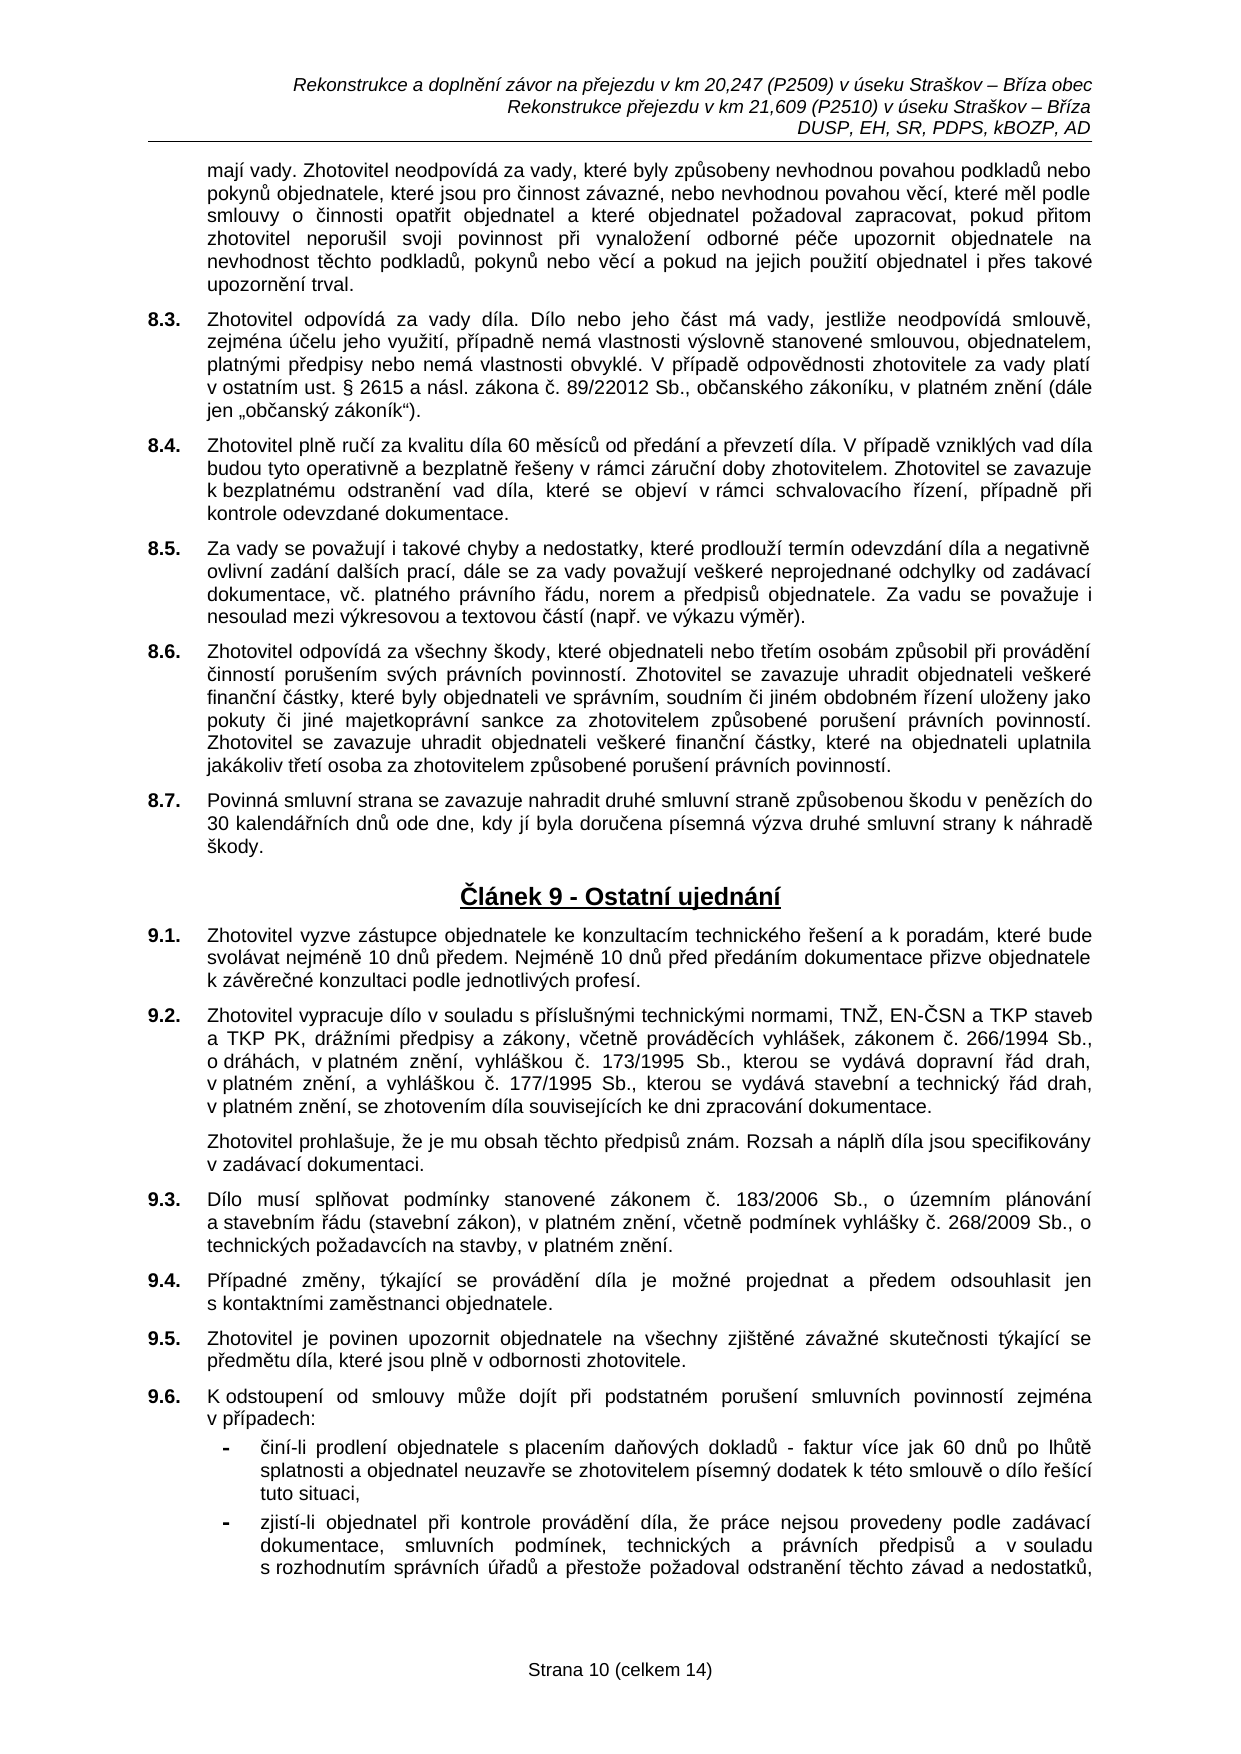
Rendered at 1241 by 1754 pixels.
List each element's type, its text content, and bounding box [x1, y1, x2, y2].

text 9.4. Případné změny, týkající se provádění díla je možné projednat a předem odsouhlasit jen s kontaktními zaměstnanci objednatele. [148, 1269, 1092, 1314]
text 8.4. Zhotovitel plně ručí za kvalitu díla 60 měsíců od předání a převzetí díla. V případě vzniklých vad díla budou tyto operativně a bezplatně řešeny v rámci záruční doby zhotovitelem. Zhotovitel se zavazuje k bezplatnému odstranění vad díla, které se objeví v rámci schvalovacího řízení, případně při kontrole odevzdané dokumentace. [148, 434, 1092, 524]
subtitle Článek 9 - Ostatní ujednání [148, 882, 1092, 911]
text 9.5. Zhotovitel je povinen upozornit objednatele na všechny zjištěné závažné skutečnosti týkající se předmětu díla, které jsou plně v odbornosti zhotovitele. [148, 1327, 1092, 1372]
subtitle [148, 159, 1092, 295]
text 9.6. K odstoupení od smlouvy může dojít při podstatném porušení smluvních povinností zejména v případech: [148, 1384, 1092, 1430]
text 8.5. Za vady se považují i takové chyby a nedostatky, které prodlouží termín odevzdání díla a negativně ovlivní zadání dalších prací, dále se za vady považují veškeré neprojednané odchylky od zadávací dokumentace, vč. platného právního řádu, norem a předpisů objednatele. Za vadu se považuje i nesoulad mezi výkresovou a textovou částí (např. ve výkazu výměr). [148, 537, 1092, 628]
text 9.3. Dílo musí splňovat podmínky stanovené zákonem č. 183/2006 Sb., o územním plánování a stavebním řádu (stavební zákon), v platném znění, včetně podmínek vyhlášky č. 268/2009 Sb., o technických požadavcích na stavby, v platném znění. [148, 1188, 1092, 1256]
subtitle Povinná smluvní strana se zavazuje nahradit druhé smluvní straně způsobenou škodu v penězích do 30 kalendářních dnů ode dne, kdy jí byla doručena písemná výzva druhé smluvní strany k náhradě škody. [148, 789, 1092, 857]
text 9.2. Zhotovitel vypracuje dílo v souladu s příslušnými technickými normami, TNŽ, EN-ČSN a TKP staveb a TKP PK, drážními předpisy a zákony, včetně prováděcích vyhlášek, zákonem č. 266/1994 Sb., o dráhách, v platném znění, vyhláškou č. 173/1995 Sb., kterou se vydává dopravní řád drah, v platném znění, a vyhláškou č. 177/1995 Sb., kterou se vydává stavební a technický řád drah, v platném znění, se zhotovením díla souvisejících ke dni zpracování dokumentace. [148, 1004, 1092, 1118]
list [223, 1511, 1093, 1579]
subtitle Zhotovitel odpovídá za vady díla. Dílo nebo jeho část má vady, jestliže neodpovídá smlouvě, zejména účelu jeho využití, případně nemá vlastnosti výslovně stanovené smlouvou, objednatelem, platnými předpisy nebo nemá vlastnosti obvyklé. V případě odpovědnosti zhotovitele za vady platí v ostatním ust. § 2615 a násl. zákona č. 89/22012 Sb., občanského zákoníku, v platném znění (dále jen „občanský zákoník“). [148, 308, 1092, 421]
text 9.1. Zhotovitel vyzve zástupce objednatele ke konzultacím technického řešení a k poradám, které bude svolávat nejméně 10 dnů předem. Nejméně 10 dnů před předáním dokumentace přizve objednatele k závěrečné konzultaci podle jednotlivých profesí. [148, 923, 1092, 992]
text Zhotovitel prohlašuje, že je mu obsah těchto předpisů znám. Rozsah a náplň díla jsou specifikovány v zadávací dokumentaci. [207, 1130, 1092, 1176]
text 8.6. Zhotovitel odpovídá za všechny škody, které objednateli nebo třetím osobám způsobil při provádění činností porušením svých právních povinností. Zhotovitel se zavazuje uhradit objednateli veškeré finanční částky, které byly objednateli ve správním, soudním či jiném obdobném řízení uloženy jako pokuty či jiné majetkoprávní sankce za zhotovitelem způsobené porušení právních povinností. Zhotovitel se zavazuje uhradit objednateli veškeré finanční částky, které na objednateli uplatnila jakákoliv třetí osoba za zhotovitelem způsobené porušení právních povinností. [148, 640, 1092, 777]
list činí-li prodlení objednatele s placením daňových dokladů - faktur více jak 60 dnů po lhůtě splatnosti a objednatel neuzavře se zhotovitelem písemný dodatek k této smlouvě o dílo řešící tuto situaci, [223, 1436, 1093, 1504]
